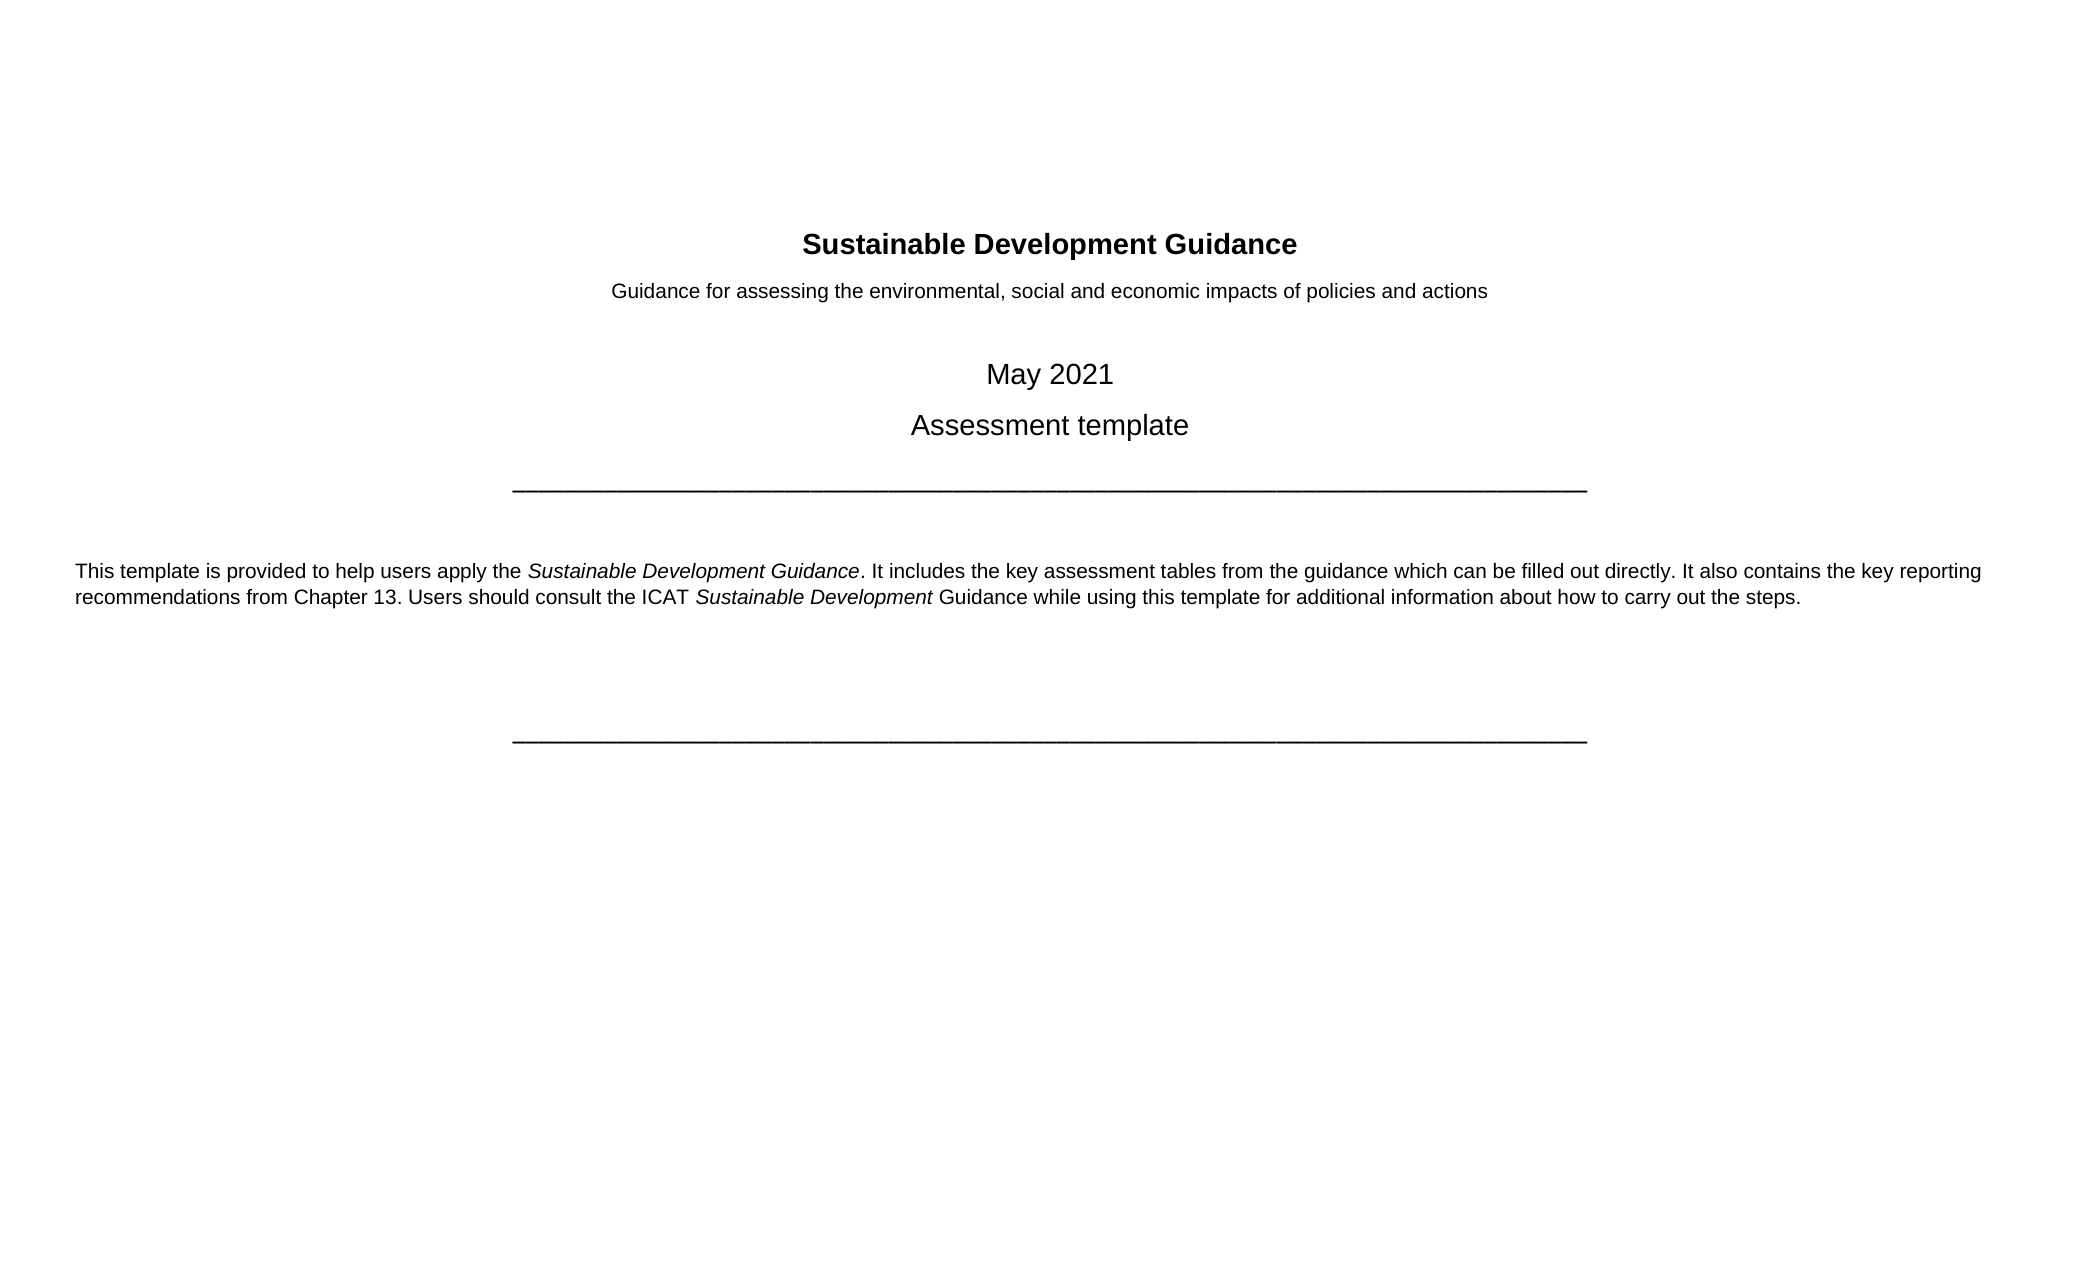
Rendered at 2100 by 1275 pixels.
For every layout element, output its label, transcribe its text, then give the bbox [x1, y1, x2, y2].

text May 2021 [75, 357, 2025, 391]
title Guidance for assessing the environmental, social and economic impacts of policies and actions [75, 278, 2025, 302]
text Assessment template [75, 407, 2025, 441]
title Sustainable Development Guidance [75, 227, 2025, 261]
text ___________________________________________________________________________________ [75, 458, 2025, 497]
text This template is provided to help users apply the Sustainable Development Guidance. It includes the key assessment tables from the guidance which can be filled out directly. It also contains the key reporting recommendations from Chapter 13. Users should consult the ICAT Sustainable Development Guidance while using this template for additional information about how to carry out the steps. [75, 559, 2025, 609]
text ___________________________________________________________________________________ [75, 709, 2025, 748]
